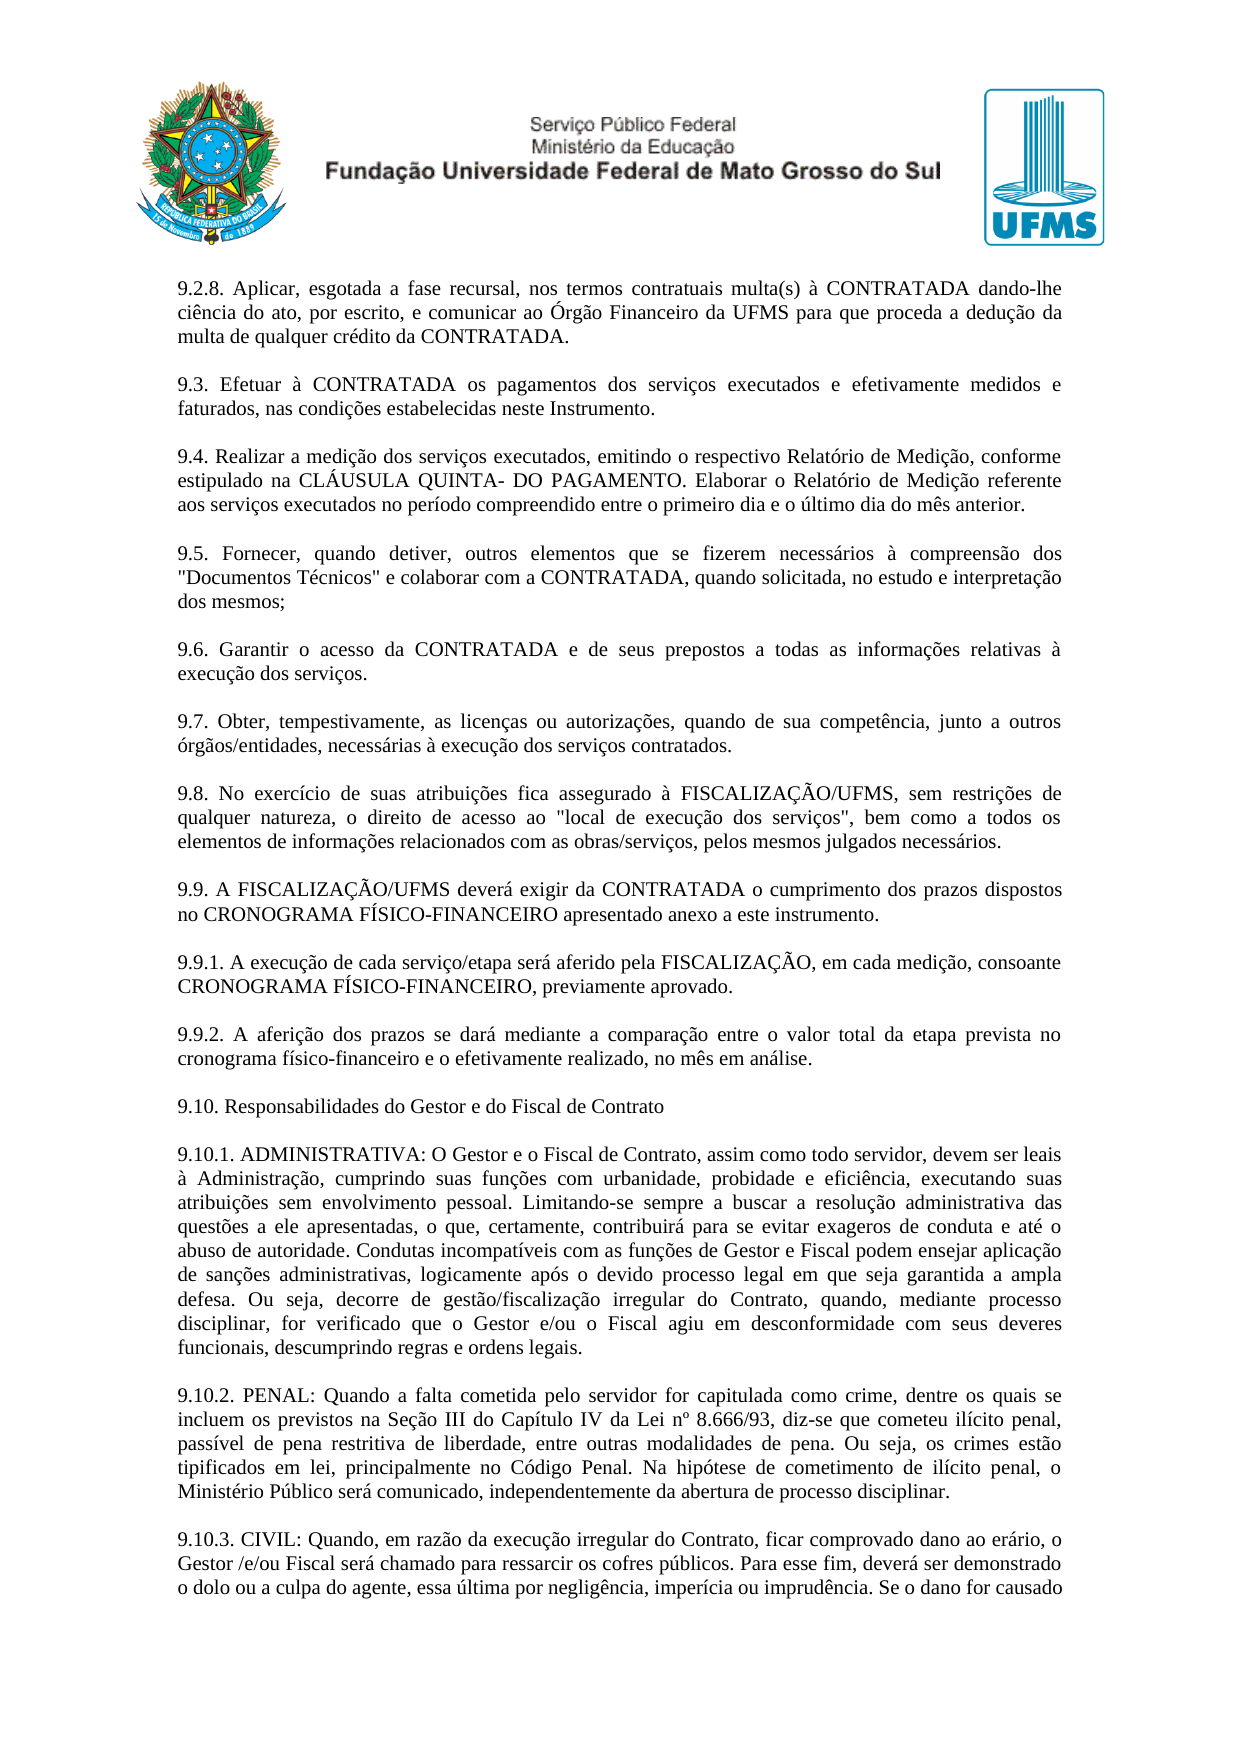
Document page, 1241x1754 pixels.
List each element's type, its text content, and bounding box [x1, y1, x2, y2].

picture [987, 91, 1102, 243]
text 9.9.1. A execução de cada serviço/etapa será aferido pela FISCALIZAÇÃO, em cada medição, consoante CRONOGRAMA FÍSICO-FINANCEIRO, previamente aprovado. [177, 949, 1063, 998]
text 9.4. Realizar a medição dos serviços executados, emitindo o respectivo Relatório de Medição, conforme estipulado na CLÁUSULA QUINTA- DO PAGAMENTO. Elaborar o Relatório de Medição referente aos serviços executados no período compreendido entre o primeiro dia e o último dia do mês anterior. [177, 444, 1063, 516]
text 9.2.8. Aplicar, esgotada a fase recursal, nos termos contratuais multa(s) à CONTRATADA dando-lhe ciência do ato, por escrito, e comunicar ao Órgão Financeiro da UFMS para que proceda a dedução da multa de qualquer crédito da CONTRATADA. [177, 276, 1063, 348]
text 9.3. Efetuar à CONTRATADA os pagamentos dos serviços executados e efetivamente medidos e faturados, nas condições estabelecidas neste Instrumento. [177, 372, 1063, 420]
text 9.8. No exercício de suas atribuições fica assegurado à FISCALIZAÇÃO/UFMS, sem restrições de qualquer natureza, o direito de acesso ao "local de execução dos serviços", bem como a todos os elementos de informações relacionados com as obras/serviços, pelos mesmos julgados necessários. [177, 781, 1063, 853]
picture [325, 117, 940, 184]
text 9.7. Obter, tempestivamente, as licenças ou autorizações, quando de sua competência, junto a outros órgãos/entidades, necessárias à execução dos serviços contratados. [177, 709, 1063, 757]
text 9.10. Responsabilidades do Gestor e do Fiscal de Contrato [177, 1094, 1063, 1118]
text 9.6. Garantir o acesso da CONTRATADA e de seus prepostos a todas as informações relativas à execução dos serviços. [177, 637, 1063, 685]
picture [135, 81, 287, 245]
text 9.10.1. ADMINISTRATIVA: O Gestor e o Fiscal de Contrato, assim como todo servidor, devem ser leais à Administração, cumprindo suas funções com urbanidade, probidade e eficiência, executando suas atribuições sem envolvimento pessoal. Limitando-se sempre a buscar a resolução administrativa das questões a ele apresentadas, o que, certamente, contribuirá para se evitar exageros de conduta e até o abuso de autoridade. Condutas incompatíveis com as funções de Gestor e Fiscal podem ensejar aplicação de sanções administrativas, logicamente após o devido processo legal em que seja garantida a ampla defesa. Ou seja, decorre de gestão/fiscalização irregular do Contrato, quando, mediante processo disciplinar, for verificado que o Gestor e/ou o Fiscal agiu em desconformidade com seus deveres funcionais, descumprindo regras e ordens legais. [177, 1142, 1063, 1359]
text 9.10.2. PENAL: Quando a falta cometida pelo servidor for capitulada como crime, dentre os quais se incluem os previstos na Seção III do Capítulo IV da Lei nº 8.666/93, diz-se que cometeu ilícito penal, passível de pena restritiva de liberdade, entre outras modalidades de pena. Ou seja, os crimes estão tipificados em lei, principalmente no Código Penal. Na hipótese de cometimento de ilícito penal, o Ministério Público será comunicado, independentemente da abertura de processo disciplinar. [177, 1383, 1063, 1503]
text 9.9.2. A aferição dos prazos se dará mediante a comparação entre o valor total da etapa prevista no cronograma físico-financeiro e o efetivamente realizado, no mês em análise. [177, 1022, 1063, 1070]
text 9.5. Fornecer, quando detiver, outros elementos que se fizerem necessários à compreensão dos "Documentos Técnicos" e colaborar com a CONTRATADA, quando solicitada, no estudo e interpretação dos mesmos; [177, 541, 1063, 613]
text 9.9. A FISCALIZAÇÃO/UFMS deverá exigir da CONTRATADA o cumprimento dos prazos dispostos no CRONOGRAMA FÍSICO-FINANCEIRO apresentado anexo a este instrumento. [177, 877, 1063, 926]
